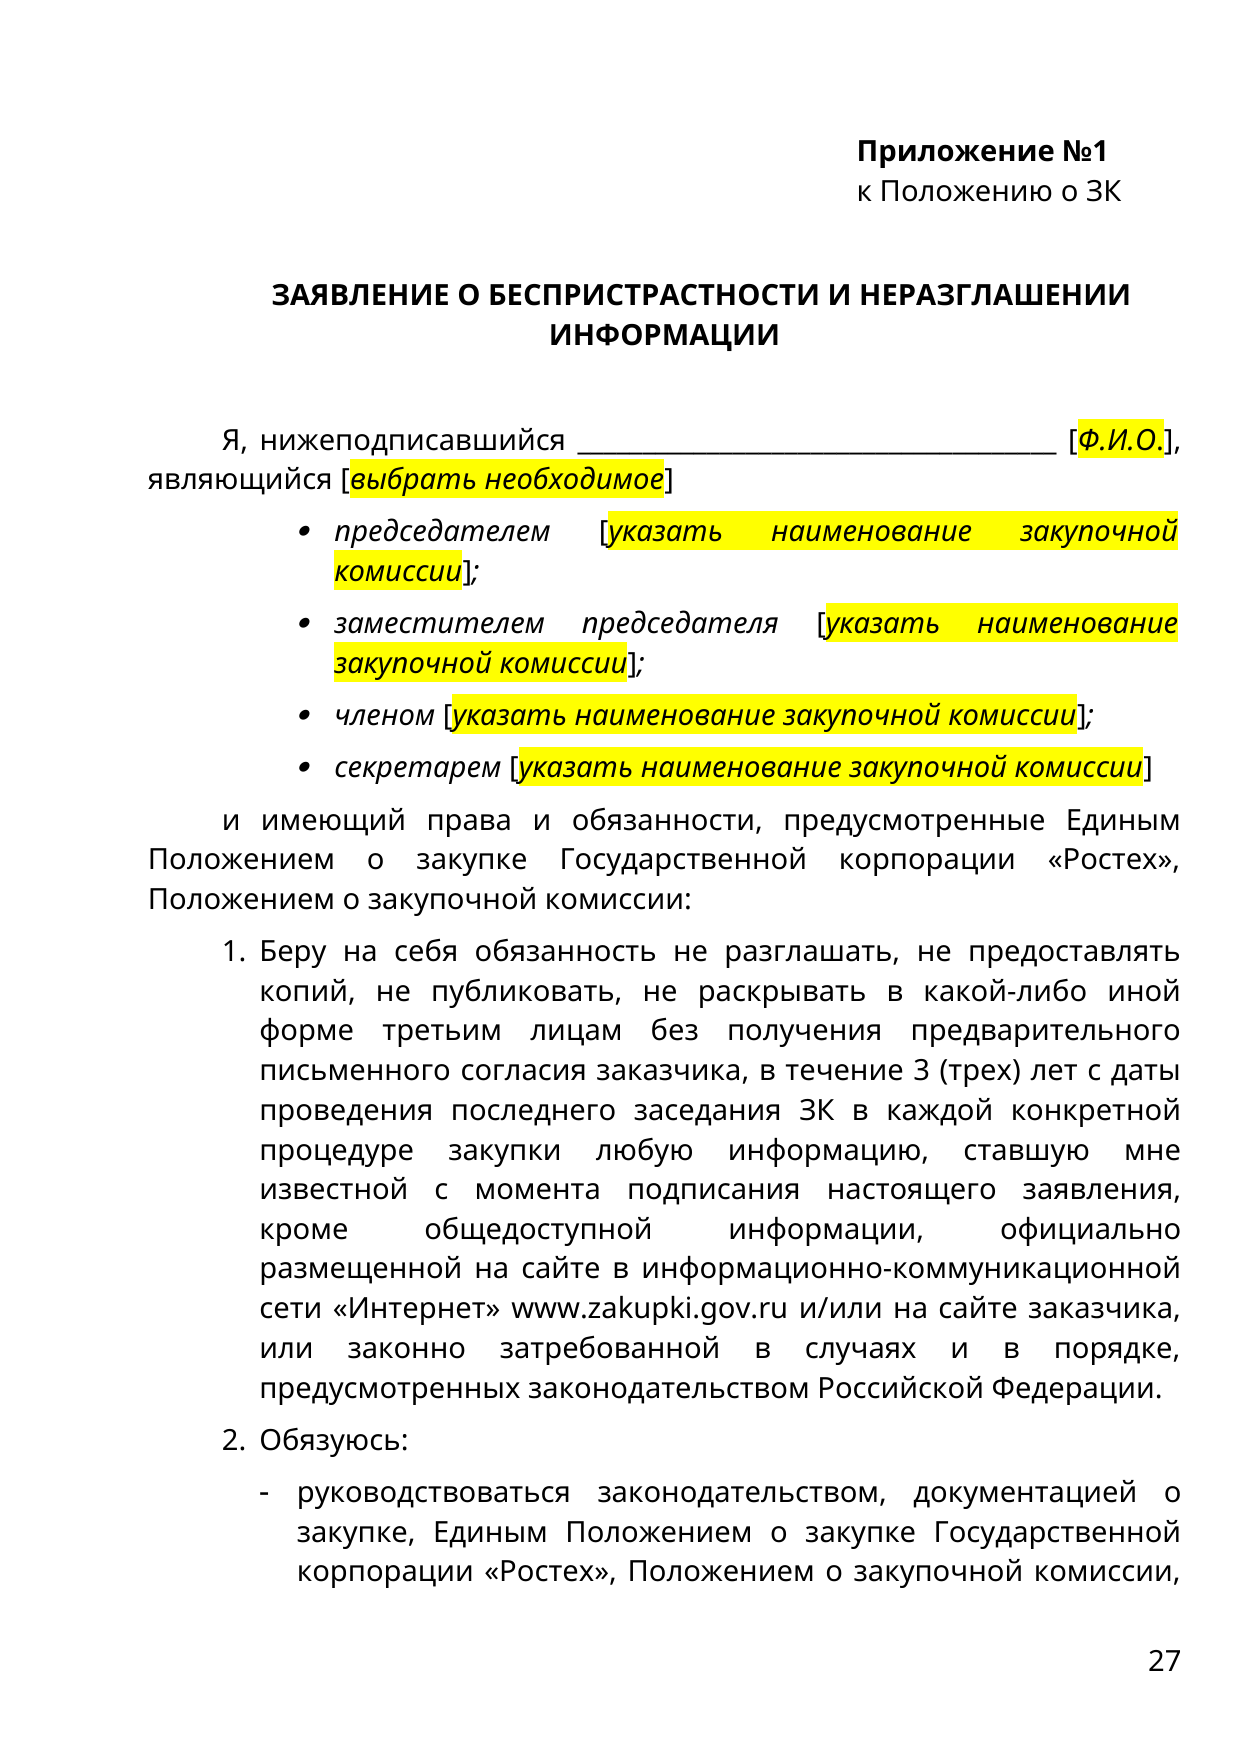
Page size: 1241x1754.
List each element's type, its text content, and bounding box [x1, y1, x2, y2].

list председателем [указать наименование закупочной комиссии]; [297, 511, 1181, 590]
list Беру на себя обязанность не разглашать, не предоставлять копий, не публиковать, не раскрывать в какой-либо иной форме третьим лицам без получения предварительного письменного согласия заказчика, в течение 3 (трех) лет с даты проведения последнего заседания ЗК в каждой конкретной процедуре закупки любую информацию, ставшую мне известной с момента подписания настоящего заявления, кроме общедоступной информации, официально размещенной на сайте в информационно-коммуникационной сети «Интернет» www.zakupki.gov.ru и/или на сайте заказчика, или законно затребованной в случаях и в порядке, предусмотренных законодательством Российской Федерации. [222, 930, 1181, 1407]
list и имеющий права и обязанности, предусмотренные Единым Положением о закупке Государственной корпорации «Ростех», Положением о закупочной комиссии: [148, 799, 1181, 918]
list ЗАЯВЛЕНИЕ О БЕСПРИСТРАСТНОСТИ И НЕРАЗГЛАШЕНИИ ИНФОРМАЦИИ [148, 275, 1181, 354]
list секретарем [указать наименование закупочной комиссии] [297, 747, 519, 786]
list членом [указать наименование закупочной комиссии]; [297, 694, 452, 734]
list Приложение №1 к Положению о ЗК [856, 131, 1181, 210]
list Я, нижеподписавшийся _____________________________________ [Ф.И.О.], являющийся [выбрать необходимое] [148, 419, 1181, 498]
list заместителем председателя [указать наименование закупочной комиссии]; [297, 602, 1181, 682]
list членом [указать наименование закупочной комиссии]; [1077, 694, 1181, 734]
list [259, 1471, 1181, 1590]
list Обязуюсь: [222, 1419, 1181, 1459]
